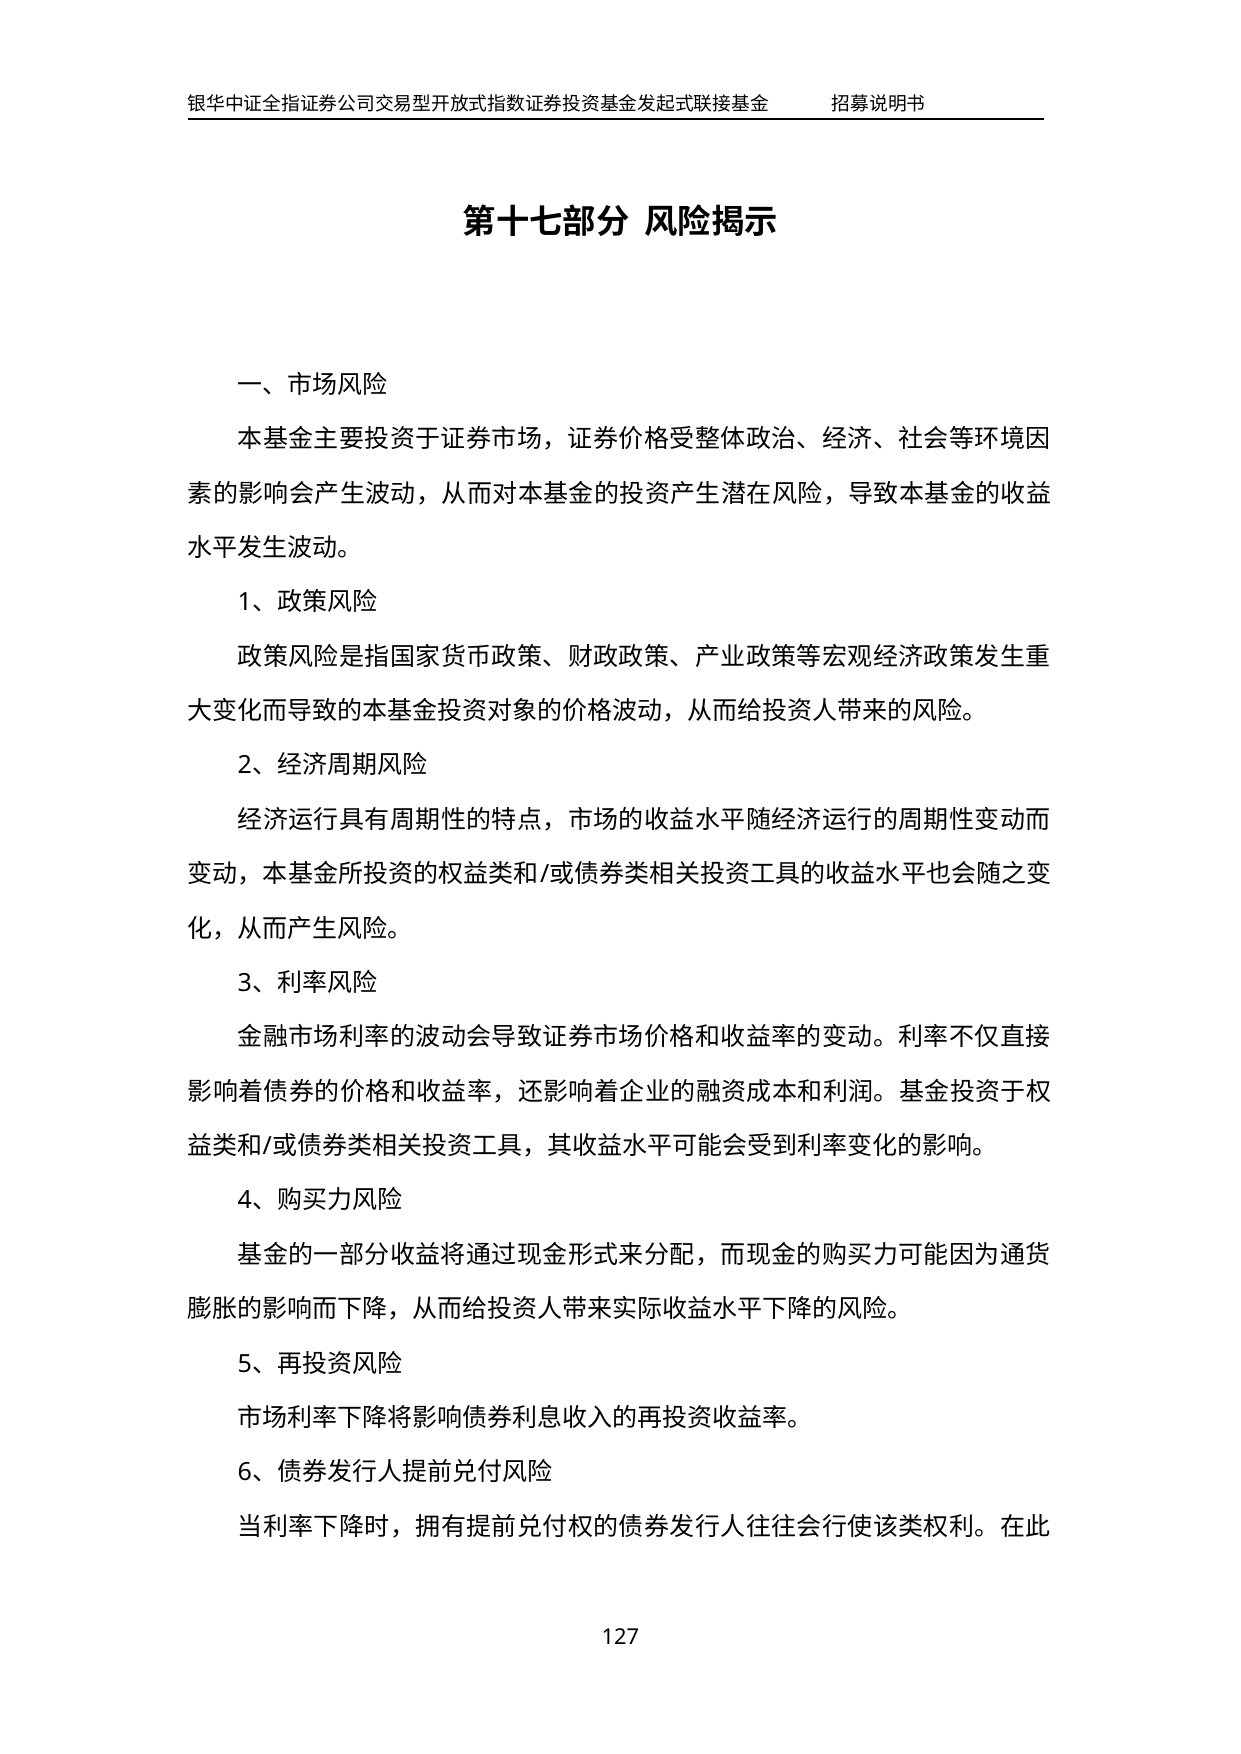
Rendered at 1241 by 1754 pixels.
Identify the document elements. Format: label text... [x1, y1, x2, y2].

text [187, 1506, 1053, 1542]
text 本基金主要投资于证券市场，证券价格受整体政治、经济、社会等环境因素的影响会产生波动，从而对本基金的投资产生潜在风险，导致本基金的收益水平发生波动。 [187, 419, 1053, 564]
text 市场利率下降将影响债券利息收入的再投资收益率。 [187, 1397, 1053, 1434]
text 2、经济周期风险 [187, 745, 1053, 781]
text 4、购买力风险 [187, 1180, 1053, 1216]
text 1、政策风险 [187, 582, 1053, 618]
subtitle 第十七部分 风险揭示 [187, 187, 1053, 252]
text 一、市场风险 [187, 364, 1053, 401]
text 6、债券发行人提前兑付风险 [187, 1452, 1053, 1488]
text 金融市场利率的波动会导致证券市场价格和收益率的变动。利率不仅直接影响着债券的价格和收益率，还影响着企业的融资成本和利润。基金投资于权益类和/或债券类相关投资工具，其收益水平可能会受到利率变化的影响。 [187, 1017, 1053, 1162]
text 经济运行具有周期性的特点，市场的收益水平随经济运行的周期性变动而变动，本基金所投资的权益类和/或债券类相关投资工具的收益水平也会随之变化，从而产生风险。 [187, 799, 1053, 944]
text 5、再投资风险 [187, 1343, 1053, 1379]
text 3、利率风险 [187, 962, 1053, 999]
text 基金的一部分收益将通过现金形式来分配，而现金的购买力可能因为通货膨胀的影响而下降，从而给投资人带来实际收益水平下降的风险。 [187, 1234, 1053, 1325]
text 政策风险是指国家货币政策、财政政策、产业政策等宏观经济政策发生重大变化而导致的本基金投资对象的价格波动，从而给投资人带来的风险。 [187, 636, 1053, 727]
